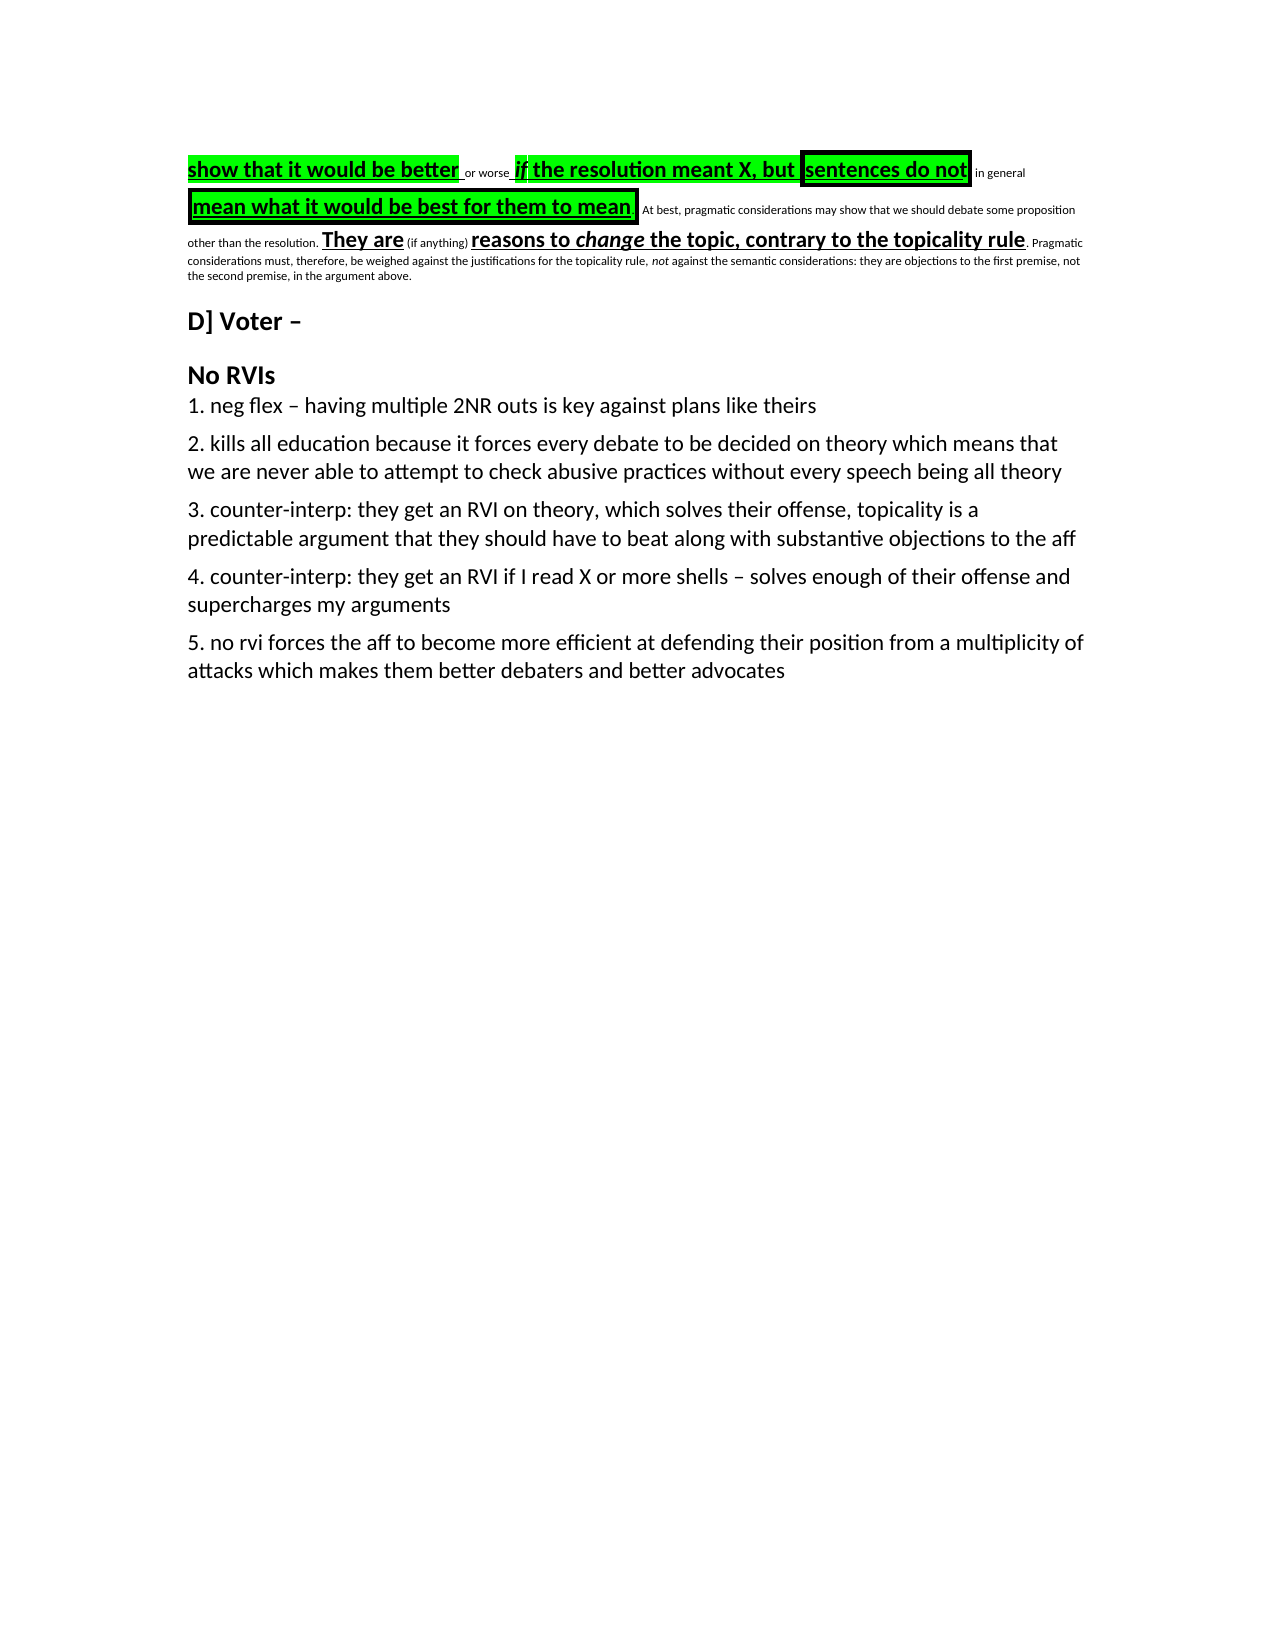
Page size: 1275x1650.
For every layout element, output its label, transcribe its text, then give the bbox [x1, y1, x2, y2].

subtitle D] Voter – [187, 304, 1087, 337]
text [187, 150, 1087, 283]
text 2. kills all education because it forces every debate to be decided on theory which means that we are never able to attempt to check abusive practices without every speech being all theory [187, 429, 1087, 485]
subtitle No RVIs [187, 358, 1087, 391]
text 3. counter-interp: they get an RVI on theory, which solves their offense, topicality is a predictable argument that they should have to beat along with substantive objections to the aff [187, 496, 1087, 552]
text 1. neg flex – having multiple 2NR outs is key against plans like theirs [187, 391, 1087, 419]
text 5. no rvi forces the aff to become more efficient at defending their position from a multiplicity of attacks which makes them better debaters and better advocates [187, 628, 1087, 684]
text 4. counter-interp: they get an RVI if I read X or more shells – solves enough of their offense and supercharges my arguments [187, 562, 1087, 618]
